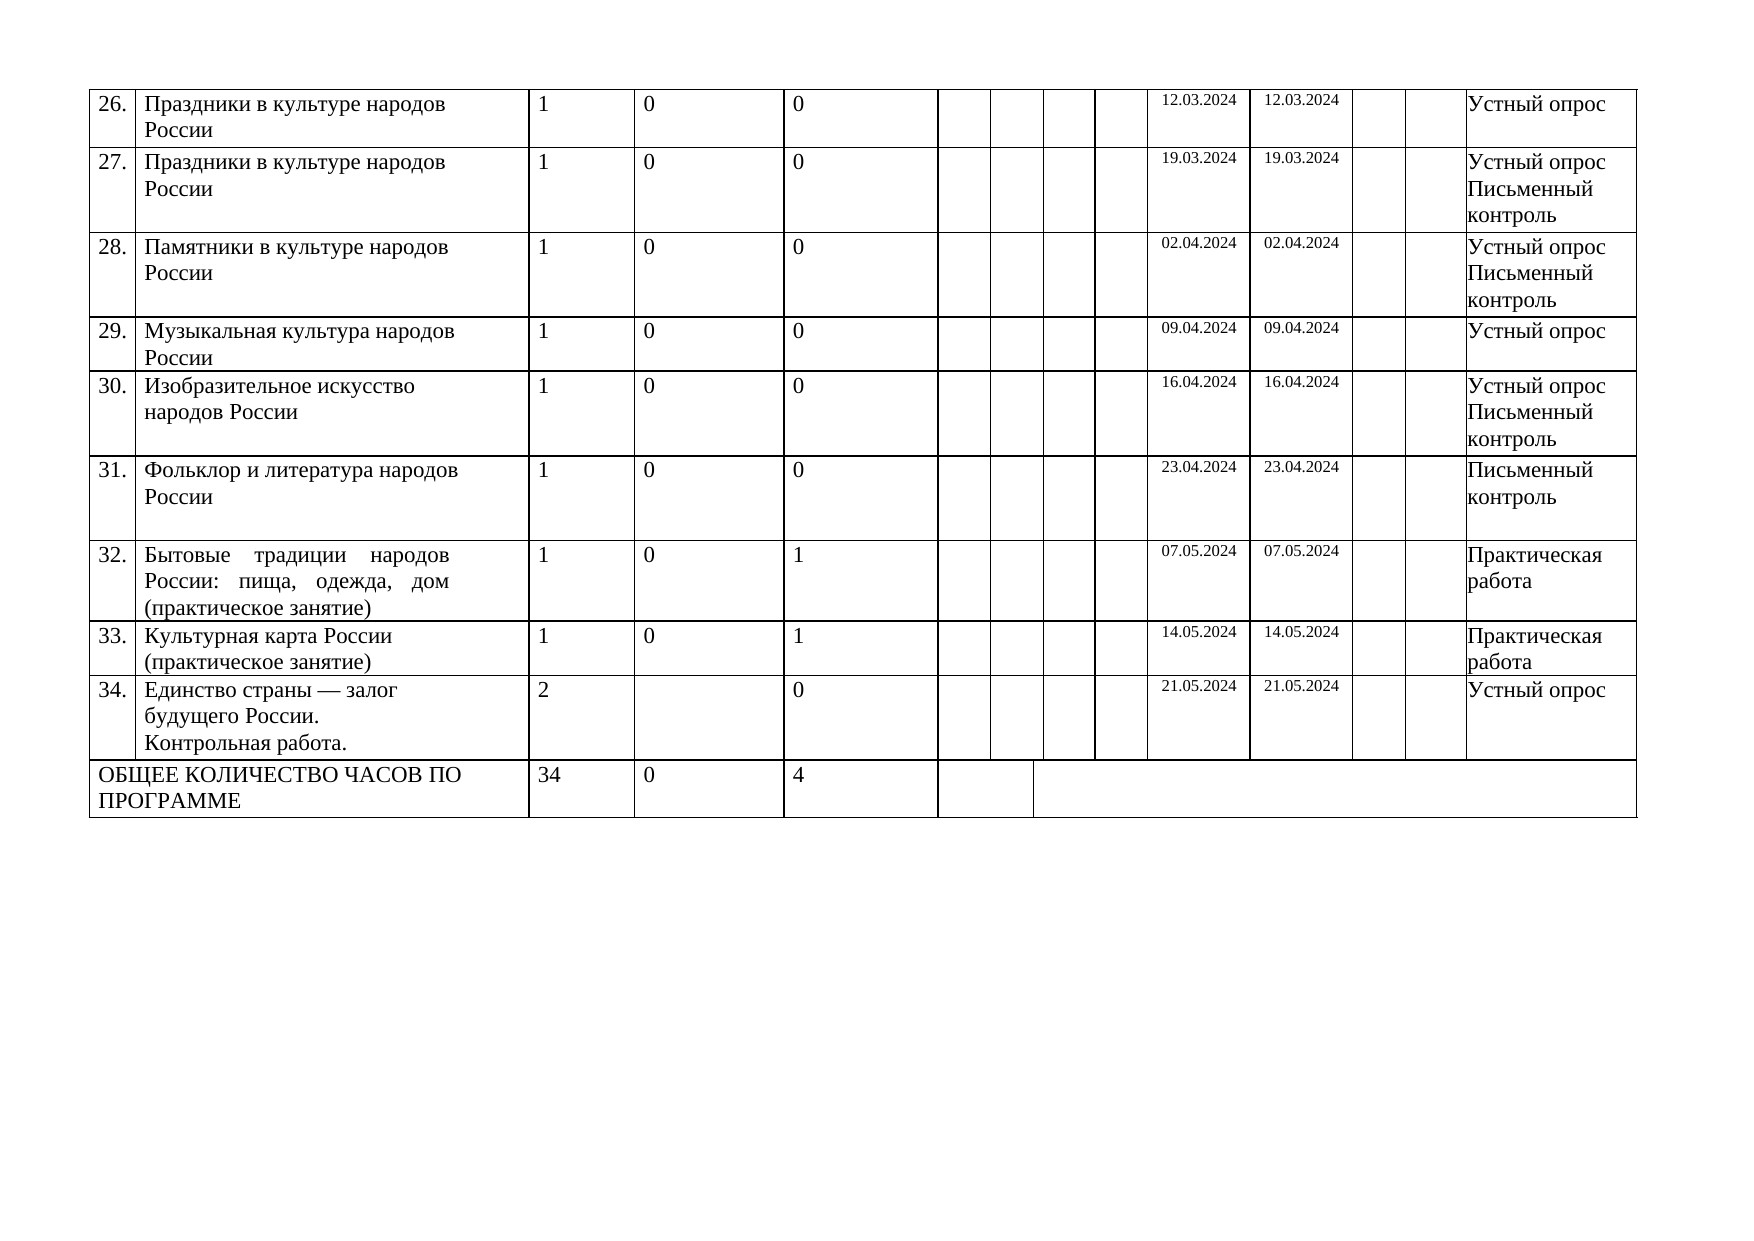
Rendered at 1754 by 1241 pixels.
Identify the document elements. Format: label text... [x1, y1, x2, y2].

table_cell 0 [635, 541, 783, 620]
table_cell 34 [530, 761, 634, 817]
table_cell 30. [90, 372, 135, 455]
table_cell [1353, 457, 1405, 540]
table_cell 0 [635, 90, 783, 147]
table_cell [939, 622, 990, 674]
table_cell [1406, 622, 1466, 674]
table_cell 4 [785, 761, 937, 817]
table_cell 12.03.2024 [1148, 90, 1249, 147]
table_cell 1 [530, 541, 634, 620]
table_cell Письменный контроль [1467, 457, 1636, 540]
table_cell 1 [530, 318, 634, 370]
table_cell [1406, 372, 1466, 455]
table_cell 0 [785, 233, 937, 316]
table_cell [939, 676, 990, 759]
table_cell [1096, 233, 1147, 316]
table_cell [1353, 541, 1405, 620]
table_cell 0 [635, 233, 783, 316]
table_cell 0 [635, 457, 783, 540]
table_cell 0 [785, 90, 937, 147]
table_cell 19.03.2024 [1251, 148, 1352, 231]
table_cell [939, 372, 990, 455]
table_cell 1 [785, 541, 937, 620]
table_cell [1044, 318, 1094, 370]
table_cell Устный опрос [1467, 318, 1636, 370]
table_cell [1353, 372, 1405, 455]
table_cell [1044, 372, 1094, 455]
table_cell 0 [785, 318, 937, 370]
table_cell [1353, 622, 1405, 674]
table_cell Музыкальная культура народов России [136, 318, 528, 370]
table_cell [1034, 761, 1636, 817]
table_cell [991, 372, 1043, 455]
table_cell [1353, 318, 1405, 370]
table_cell 0 [785, 676, 937, 759]
table_cell 07.05.2024 [1148, 541, 1249, 620]
table_cell 14.05.2024 [1148, 622, 1249, 674]
table_cell 21.05.2024 [1148, 676, 1249, 759]
table_cell [1406, 457, 1466, 540]
table_cell Устный опрос Письменный контроль [1467, 372, 1636, 455]
table_cell Культурная карта России (практическое занятие) [136, 622, 528, 674]
table_cell 32. [90, 541, 135, 620]
table_cell 09.04.2024 [1148, 318, 1249, 370]
table_cell [1406, 676, 1466, 759]
table_cell [1406, 90, 1466, 147]
table_cell Фольклор и литература народов России [136, 457, 528, 540]
table_cell 1 [530, 622, 634, 674]
table_cell [1353, 676, 1405, 759]
table_cell [991, 457, 1043, 540]
table_cell 0 [635, 372, 783, 455]
table_cell 1 [785, 622, 937, 674]
table_cell 31. [90, 457, 135, 540]
table_cell [1044, 541, 1094, 620]
table_cell [991, 676, 1043, 759]
table_cell [1096, 622, 1147, 674]
table_cell [939, 457, 990, 540]
table_cell 07.05.2024 [1251, 541, 1352, 620]
table_cell [1044, 233, 1094, 316]
table_cell 02.04.2024 [1148, 233, 1249, 316]
table_cell [1406, 233, 1466, 316]
table_cell [1096, 90, 1147, 147]
table_cell 21.05.2024 [1251, 676, 1352, 759]
table_cell Праздники в культуре народов России [136, 148, 528, 231]
table_cell [1096, 148, 1147, 231]
table_cell Единство страны — залог будущего России. Контрольная работа. [136, 676, 528, 759]
table_cell [939, 318, 990, 370]
table_cell 0 [635, 148, 783, 231]
table_cell [939, 541, 990, 620]
table_cell Устный опрос [1467, 90, 1636, 147]
table_cell Устный опрос [1467, 676, 1636, 759]
table_cell 0 [635, 622, 783, 674]
table_cell Праздники в культуре народов России [136, 90, 528, 147]
table_cell [991, 318, 1043, 370]
table_cell ОБЩЕЕ КОЛИЧЕСТВО ЧАСОВ ПО ПРОГРАММЕ [90, 761, 528, 817]
table_cell 12.03.2024 [1251, 90, 1352, 147]
table_cell [1096, 372, 1147, 455]
table_cell 27. [90, 148, 135, 231]
table_cell 19.03.2024 [1148, 148, 1249, 231]
table_cell Изобразительное искусство народов России [136, 372, 528, 455]
table_cell [1406, 318, 1466, 370]
table_cell Бытовые традиции народов России: пища, одежда, дом (практическое занятие) [136, 541, 528, 620]
table_cell 0 [635, 318, 783, 370]
table_cell Практическая работа [1467, 622, 1636, 674]
table_cell [991, 541, 1043, 620]
table_cell 1 [530, 372, 634, 455]
table_cell [991, 148, 1043, 231]
table_cell 2 [530, 676, 634, 759]
table_cell Устный опрос Письменный контроль [1467, 148, 1636, 231]
table_cell 1 [530, 233, 634, 316]
table_cell 33. [90, 622, 135, 674]
table_cell Памятники в культуре народов России [136, 233, 528, 316]
table_cell [1096, 318, 1147, 370]
table_cell [1353, 148, 1405, 231]
table_cell 29. [90, 318, 135, 370]
table_cell 28. [90, 233, 135, 316]
table_cell 0 [785, 148, 937, 231]
table_cell [1044, 622, 1094, 674]
table_cell Устный опрос Письменный контроль [1467, 233, 1636, 316]
table_cell [991, 233, 1043, 316]
table_cell [939, 148, 990, 231]
table_cell 23.04.2024 [1148, 457, 1249, 540]
table_cell 1 [530, 148, 634, 231]
table_cell [939, 90, 990, 147]
table_cell 0 [635, 761, 783, 817]
table_cell [1353, 90, 1405, 147]
table_cell [1353, 233, 1405, 316]
table_cell [1044, 676, 1094, 759]
table_cell [1044, 148, 1094, 231]
table_cell 14.05.2024 [1251, 622, 1352, 674]
table_cell [1044, 90, 1094, 147]
table_cell [991, 622, 1043, 674]
table_cell [939, 233, 990, 316]
table_cell [1096, 541, 1147, 620]
table_cell 09.04.2024 [1251, 318, 1352, 370]
table_cell Практическая работа [1467, 541, 1636, 620]
table_cell 02.04.2024 [1251, 233, 1352, 316]
table_cell [635, 676, 783, 759]
table_cell [1096, 457, 1147, 540]
table_cell [1406, 148, 1466, 231]
table_cell 34. [90, 676, 135, 759]
table_cell 16.04.2024 [1148, 372, 1249, 455]
table_cell 26. [90, 90, 135, 147]
table_cell 1 [530, 90, 634, 147]
table_cell [939, 761, 1033, 817]
table_cell 16.04.2024 [1251, 372, 1352, 455]
table_cell [1096, 676, 1147, 759]
table_cell [1044, 457, 1094, 540]
table_cell 23.04.2024 [1251, 457, 1352, 540]
table_cell 0 [785, 457, 937, 540]
table_cell [1406, 541, 1466, 620]
table_cell 0 [785, 372, 937, 455]
table_cell 1 [530, 457, 634, 540]
table_cell [991, 90, 1043, 147]
